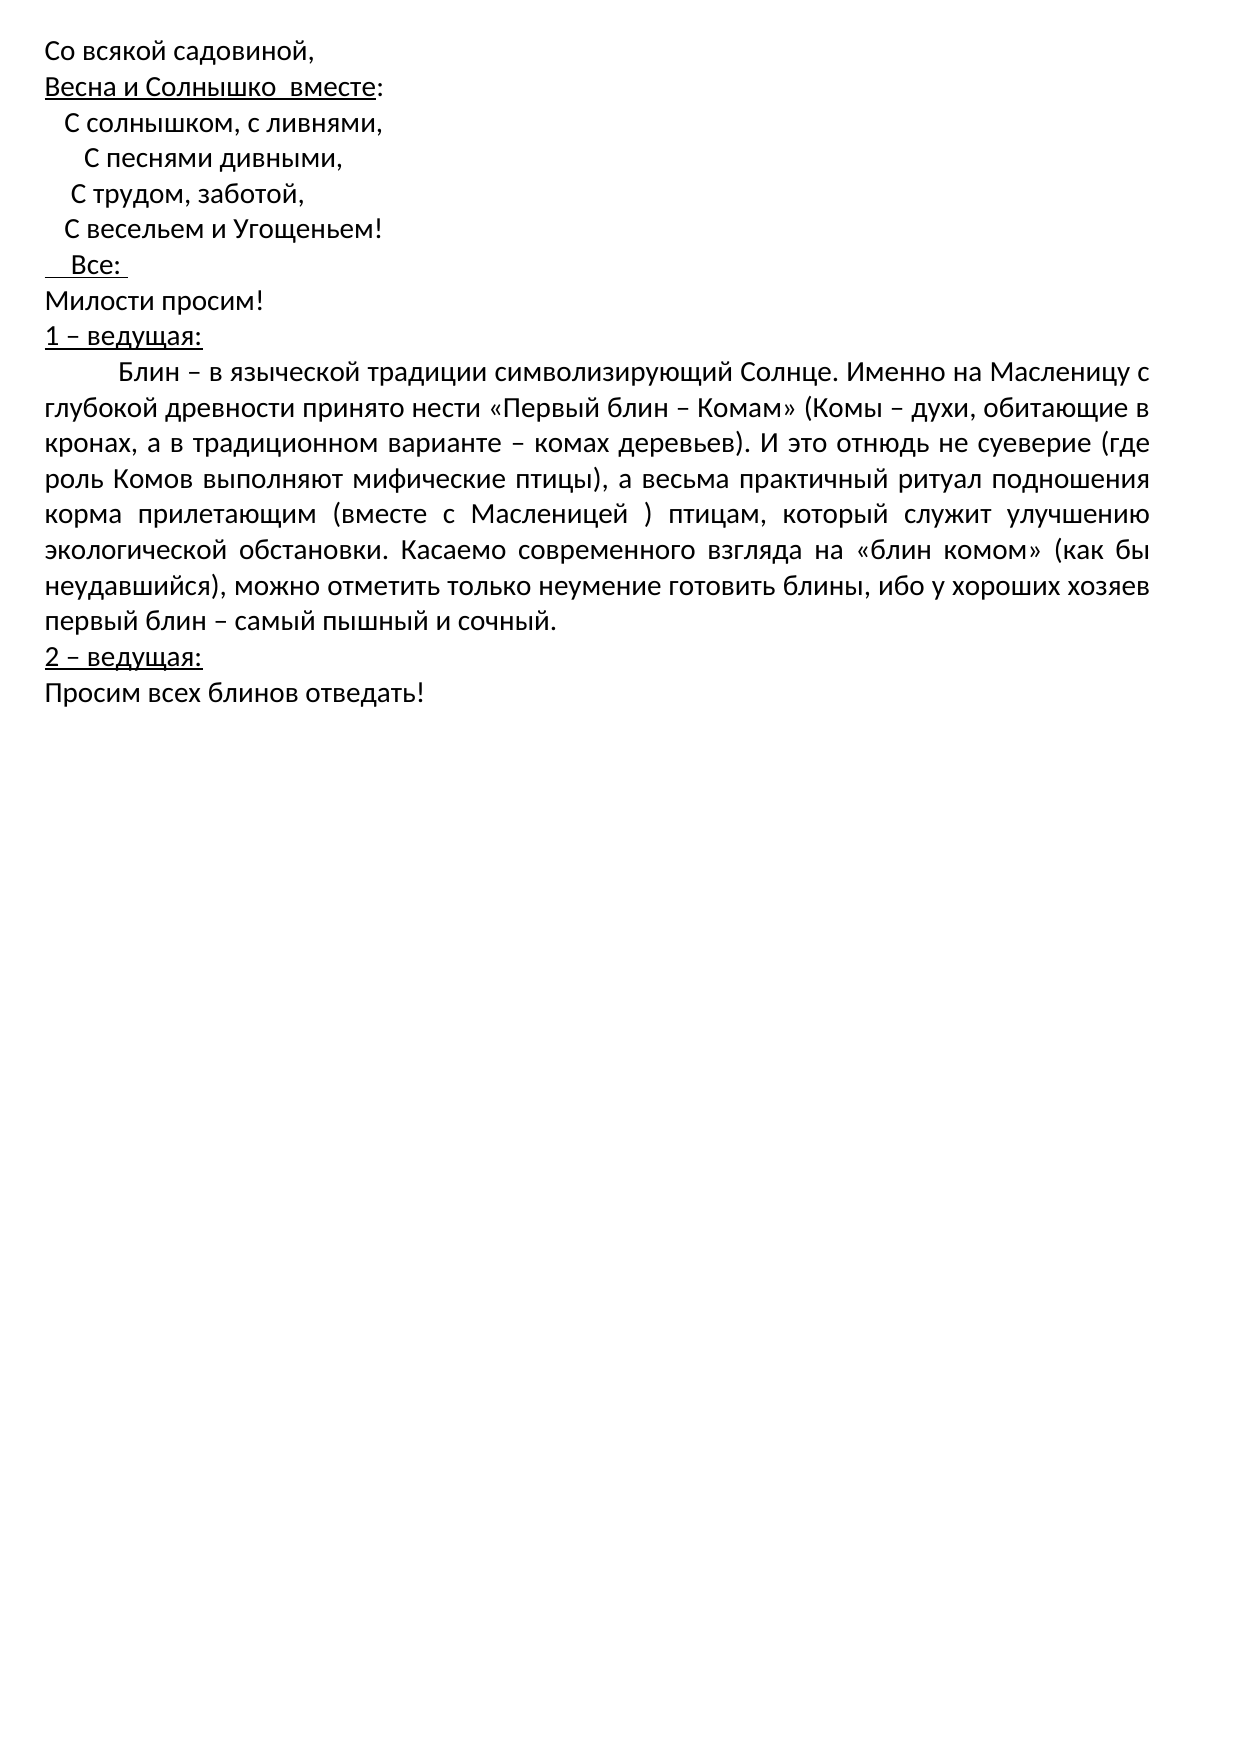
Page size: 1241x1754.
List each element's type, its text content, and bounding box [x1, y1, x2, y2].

text 1 – ведущая: [44, 317, 1152, 353]
text Со всякой садовиной, [44, 32, 1152, 68]
text Все: [44, 246, 1152, 282]
text С весельем и Угощеньем! [44, 211, 1152, 246]
text 2 – ведущая: [44, 638, 1152, 674]
text С песнями дивными, [44, 139, 1152, 175]
text С солнышком, с ливнями, [44, 104, 1152, 139]
text Милости просим! [44, 282, 1152, 317]
text Блин – в языческой традиции символизирующий Солнце. Именно на Масленицу с глубокой древности принято нести «Первый блин – Комам» (Комы – духи, обитающие в кронах, а в традиционном варианте – комах деревьев). И это отнюдь не суеверие (где роль Комов выполняют мифические птицы), а весьма практичный ритуал подношения корма прилетающим (вместе с Масленицей ) птицам, который служит улучшению экологической обстановки. Касаемо современного взгляда на «блин комом» (как бы неудавшийся), можно отметить только неумение готовить блины, ибо у хороших хозяев первый блин – самый пышный и сочный. [44, 353, 1152, 638]
text С трудом, заботой, [44, 175, 1152, 211]
text Весна и Солнышко вместе: [44, 68, 1152, 104]
text Просим всех блинов отведать! [44, 674, 1152, 709]
